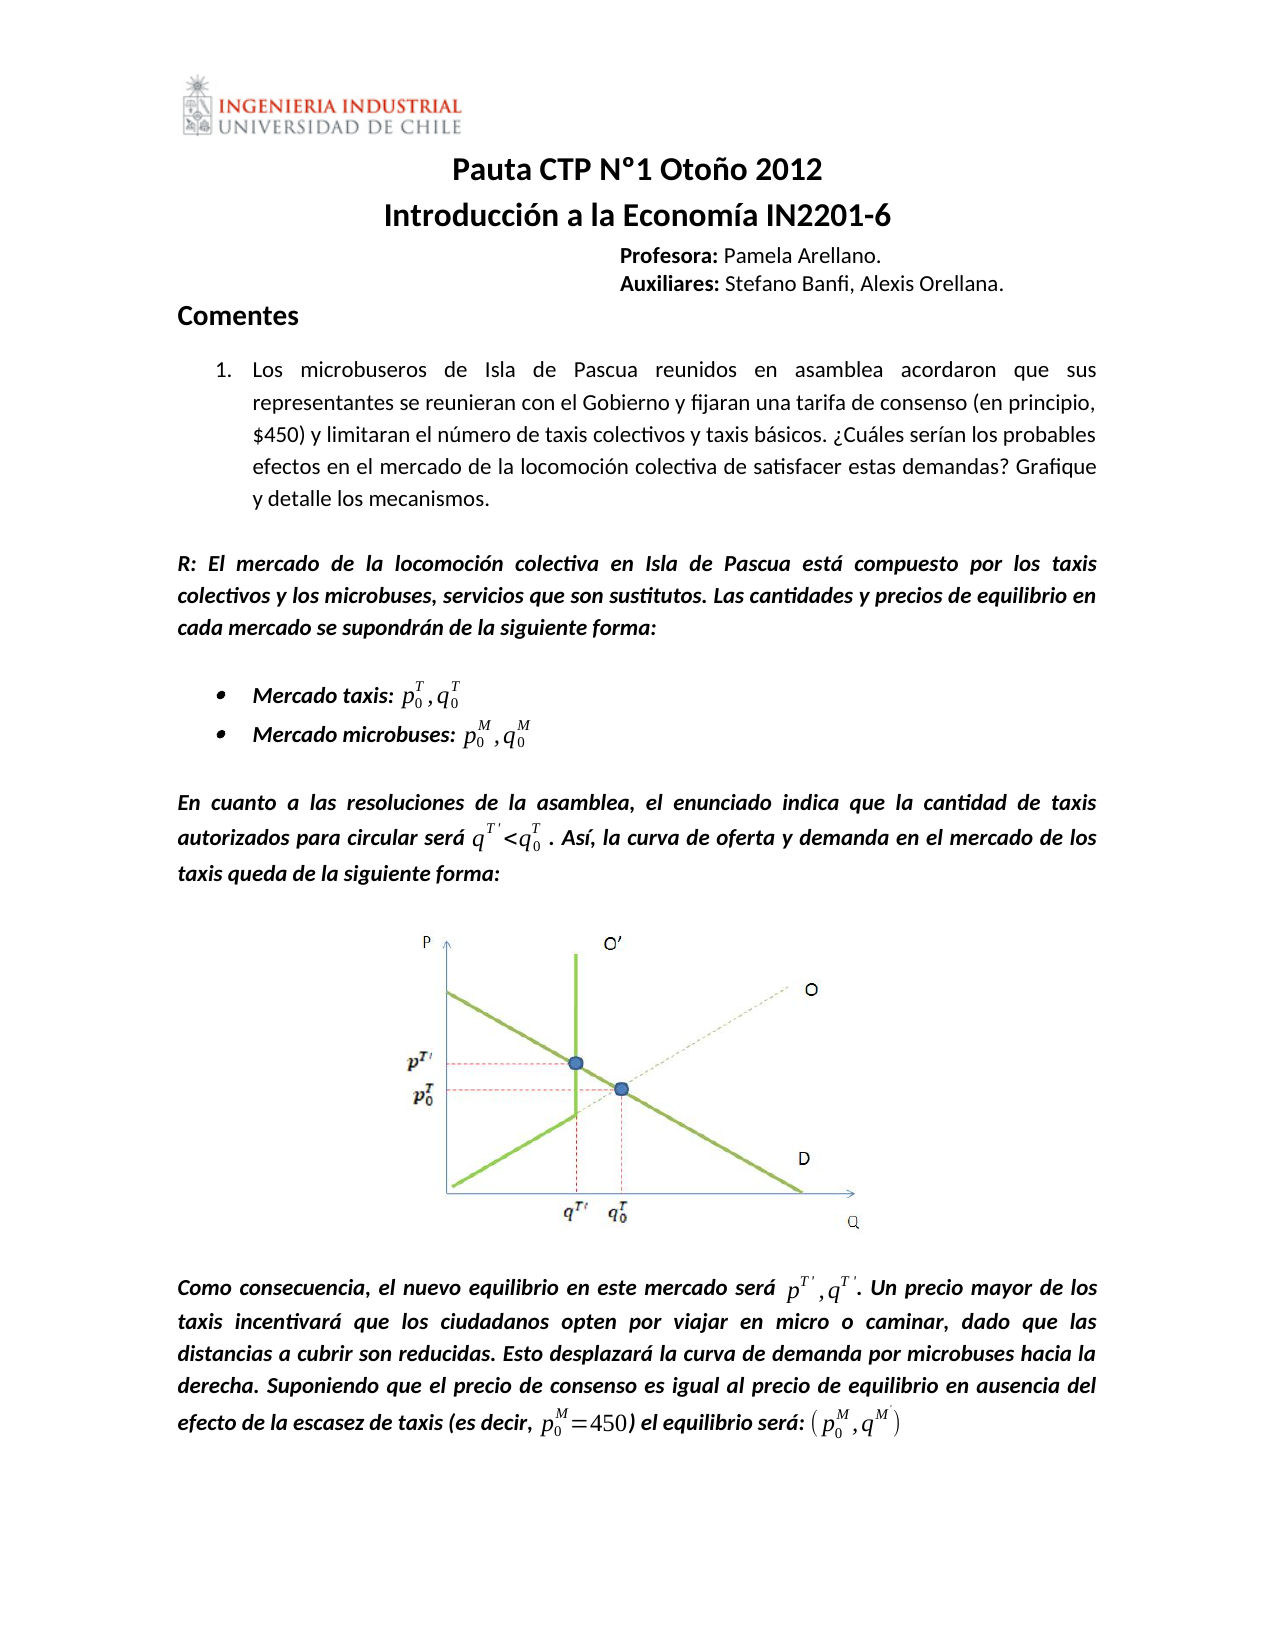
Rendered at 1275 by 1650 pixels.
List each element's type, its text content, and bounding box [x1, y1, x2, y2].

list Mercado taxis: [215, 677, 1098, 712]
list Mercado microbuses: [215, 716, 1098, 751]
text Comentes [177, 297, 1098, 333]
text R: El mercado de la locomoción colectiva en Isla de Pascua está compuesto por los taxis colectivos y los microbuses, servicios que son sustitutos. Las cantidades y precios de equilibrio en cada mercado se supondrán de la siguiente forma: [177, 549, 1098, 641]
list Los microbuseros de Isla de Pascua reunidos en asamblea acordaron que sus representantes se reunieran con el Gobierno y fijaran una tarifa de consenso (en principio, $450) y limitaran el número de taxis colectivos y taxis básicos. ¿Cuáles serían los probables efectos en el mercado de la locomoción colectiva de satisfacer estas demandas? Grafique y detalle los mecanismos. [215, 356, 1098, 512]
text En cuanto a las resoluciones de la asamblea, el enunciado indica que la cantidad de taxis autorizados para circular será . Así, la curva de oferta y demanda en el mercado de los taxis queda de la siguiente forma: [177, 788, 1098, 887]
picture [406, 923, 869, 1236]
text Como consecuencia, el nuevo equilibrio en este mercado será . Un precio mayor de los taxis incentivará que los ciudadanos opten por viajar en micro o caminar, dado que las distancias a cubrir son reducidas. Esto desplazará la curva de demanda por microbuses hacia la derecha. Suponiendo que el precio de consenso es igual al precio de equilibrio en ausencia del efecto de la escasez de taxis (es decir, ) el equilibrio será: [177, 1272, 1098, 1441]
text Pauta CTP Nº1 Otoño 2012 [177, 148, 1098, 188]
picture [177, 73, 467, 140]
text Introducción a la Economía IN2201-6 [177, 194, 1098, 235]
text Auxiliares: Stefano Banfi, Alexis Orellana. [177, 269, 1098, 297]
text Profesora: Pamela Arellano. [177, 241, 1098, 269]
